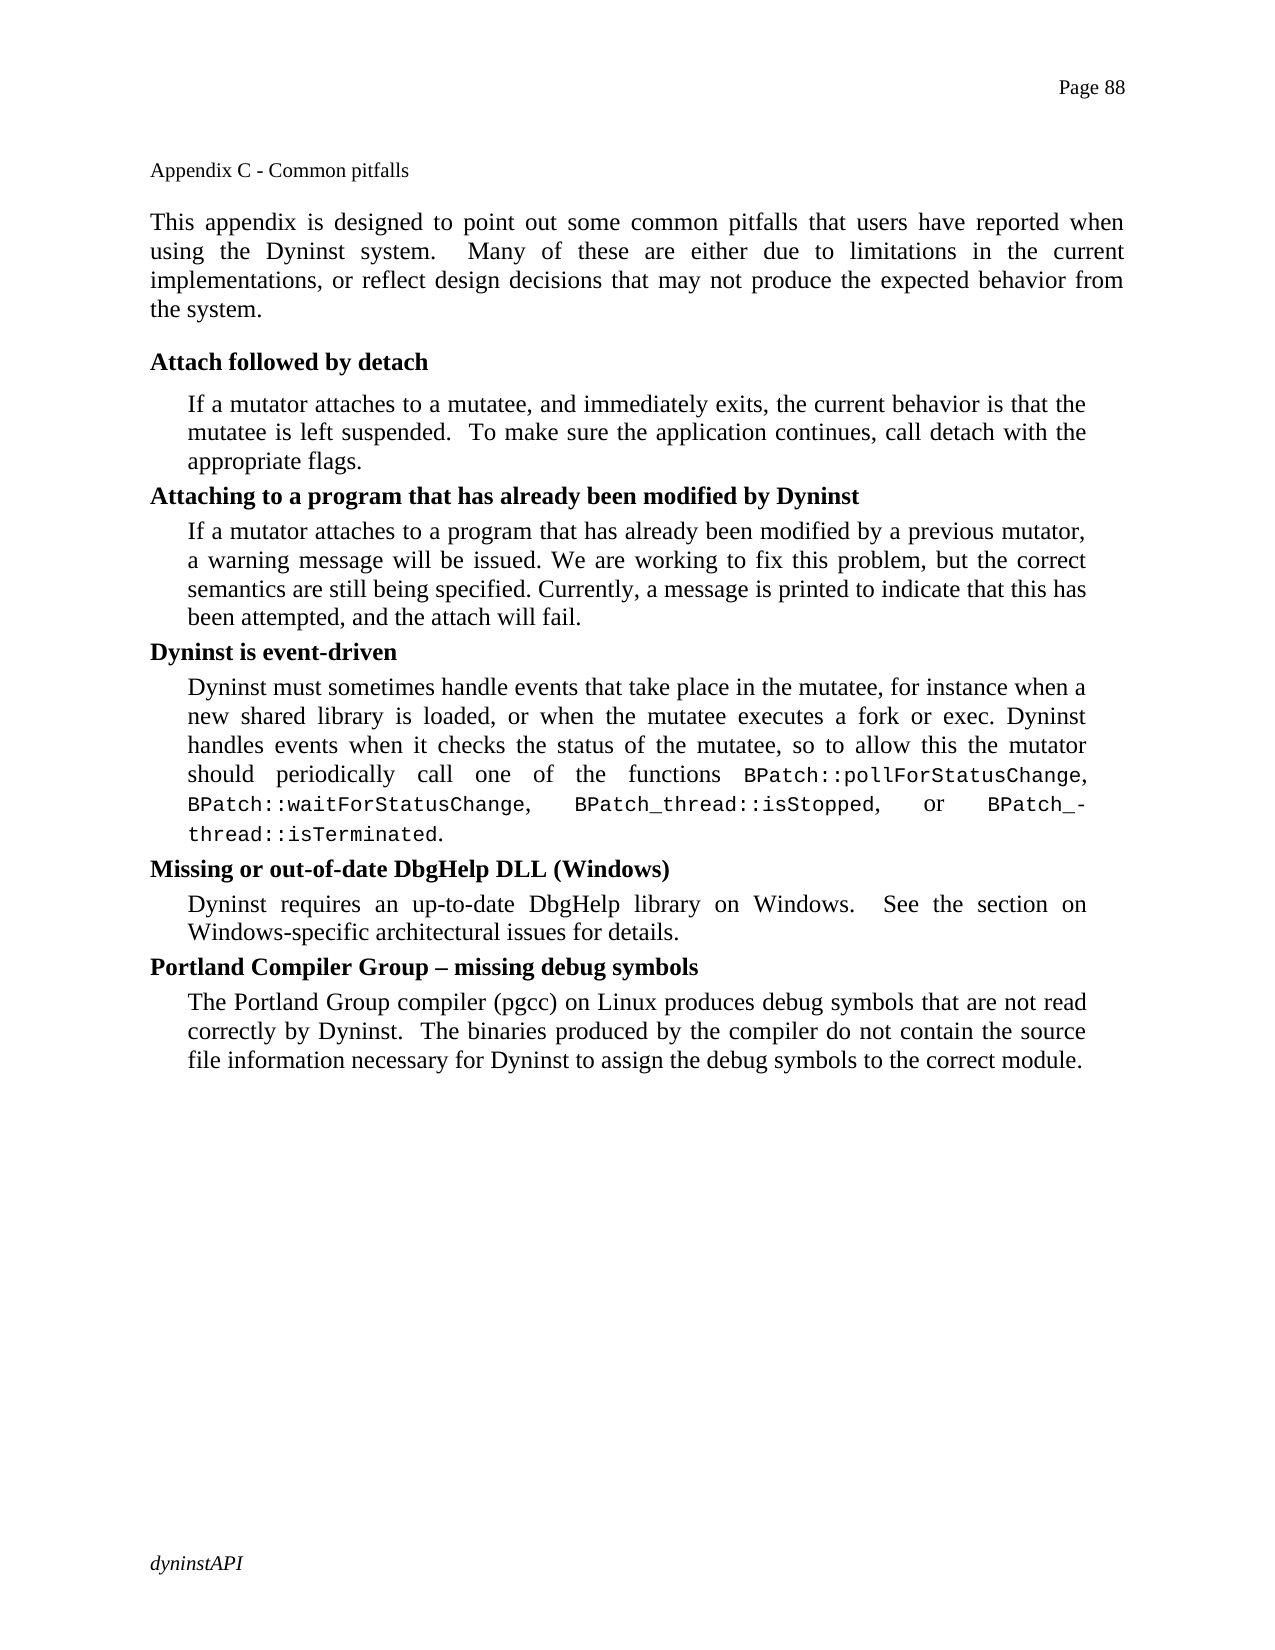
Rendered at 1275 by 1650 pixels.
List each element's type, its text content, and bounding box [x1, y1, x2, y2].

text The Portland Group compiler (pgcc) on Linux produces debug symbols that are not read correctly by Dyninst. The binaries produced by the compiler do not contain the source file information necessary for Dyninst to assign the debug symbols to the correct module. [150, 987, 1087, 1074]
text If a mutator attaches to a mutatee, and immediately exits, the current behavior is that the mutatee is left suspended. To make sure the application continues, call detach with the appropriate flags. [187, 389, 1087, 475]
text Dyninst is event-driven [150, 637, 1087, 666]
text This appendix is designed to point out some common pitfalls that users have reported when using the Dyninst system. Many of these are either due to limitations in the current implementations, or reflect design decisions that may not produce the expected behavior from the system. [150, 207, 1125, 322]
text Attach followed by detach [150, 347, 1125, 376]
text Portland Compiler Group – missing debug symbols [150, 952, 1087, 981]
text Dyninst requires an up-to-date DbgHelp library on Windows. See the section on Windows-specific architectural issues for details. [150, 889, 1087, 946]
subtitle Appendix C - Common pitfalls [150, 158, 1125, 182]
text Missing or out-of-date DbgHelp DLL (Windows) [150, 854, 1087, 882]
text If a mutator attaches to a program that has already been modified by a previous mutator, a warning message will be issued. We are working to fix this problem, but the correct semantics are still being specified. Currently, a message is printed to indicate that this has been attempted, and the attach will fail. [187, 516, 1087, 631]
text Dyninst must sometimes handle events that take place in the mutatee, for instance when a new shared library is loaded, or when the mutatee executes a fork or exec. Dyninst handles events when it checks the status of the mutatee, so to allow this the mutator should periodically call one of the functions BPatch::pollForStatusChange, BPatch::waitForStatusChange, BPatch_thread::isStopped, or BPatch_thread::isTerminated. [187, 672, 1087, 847]
text Attaching to a program that has already been modified by Dyninst [150, 481, 1087, 510]
